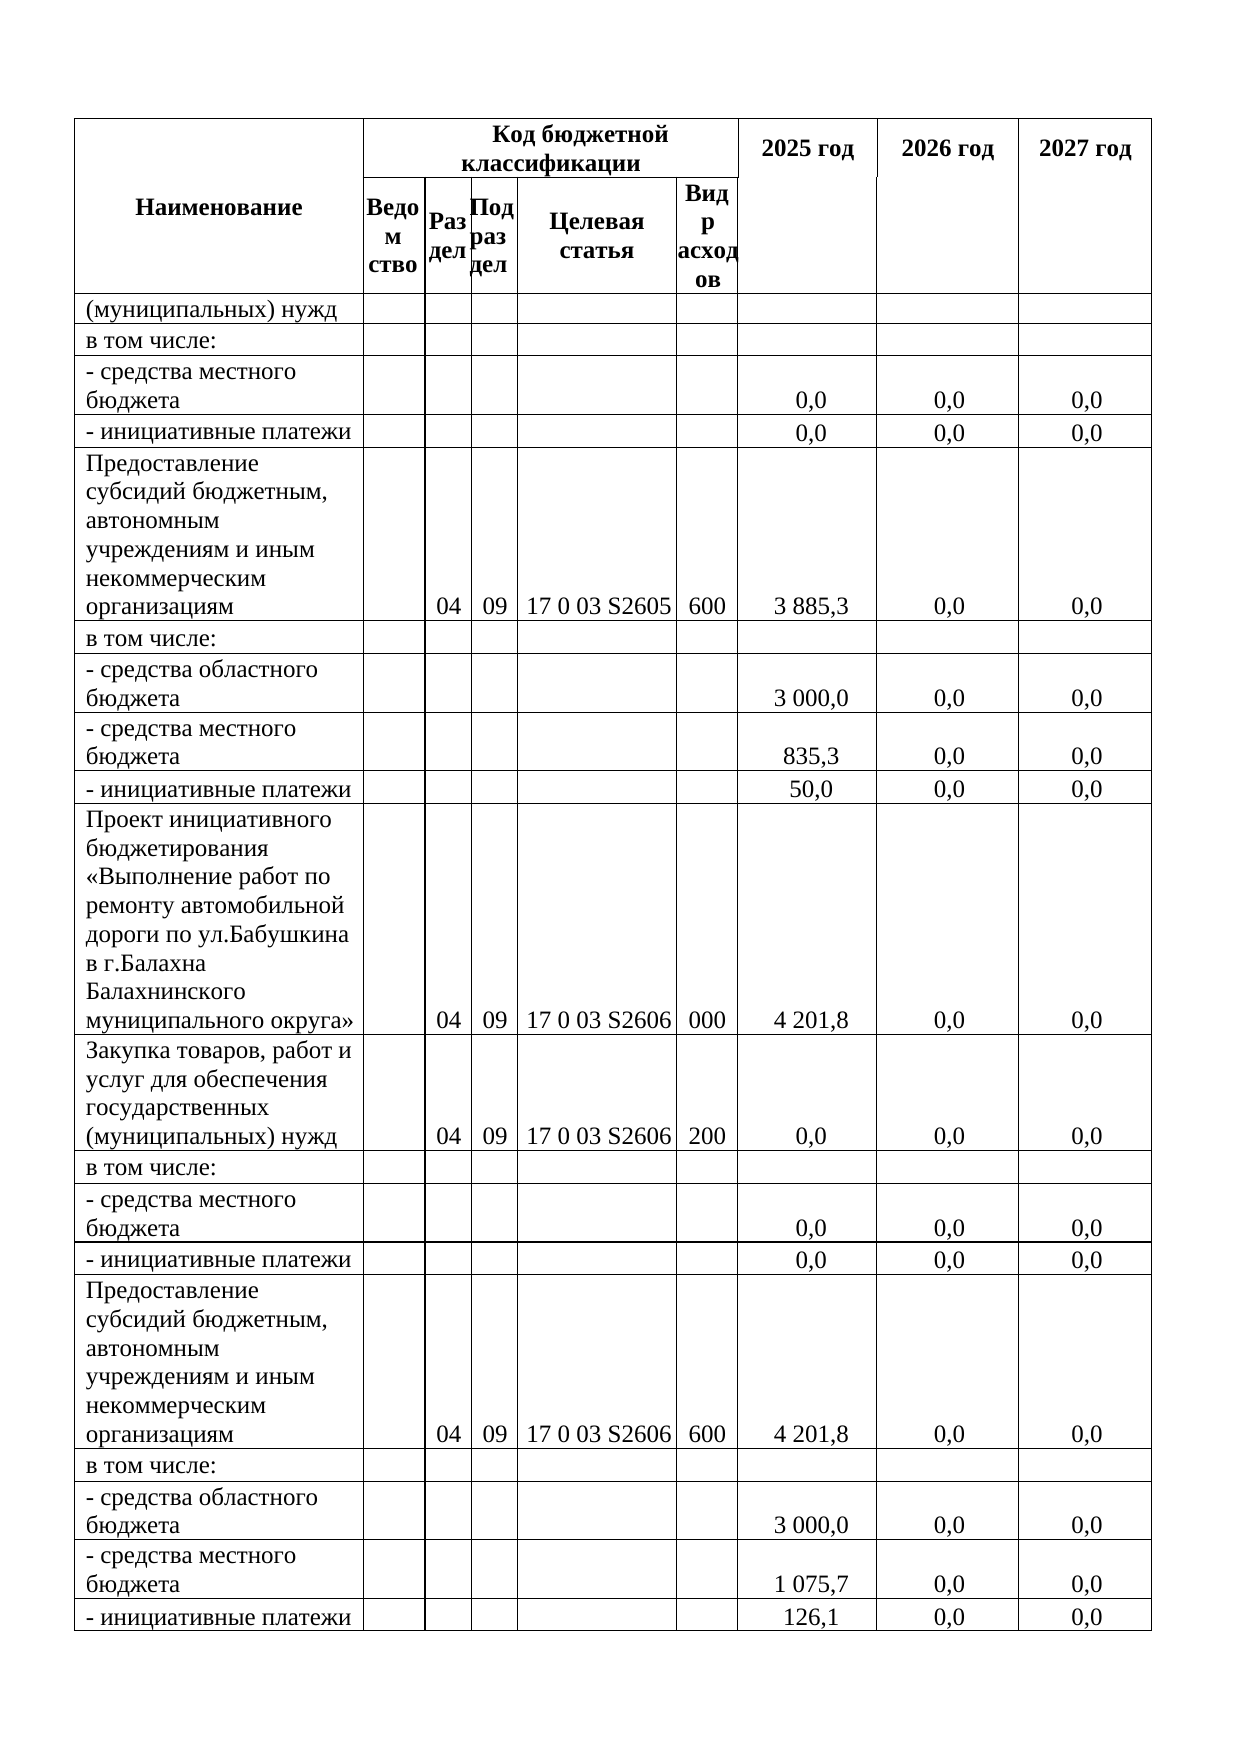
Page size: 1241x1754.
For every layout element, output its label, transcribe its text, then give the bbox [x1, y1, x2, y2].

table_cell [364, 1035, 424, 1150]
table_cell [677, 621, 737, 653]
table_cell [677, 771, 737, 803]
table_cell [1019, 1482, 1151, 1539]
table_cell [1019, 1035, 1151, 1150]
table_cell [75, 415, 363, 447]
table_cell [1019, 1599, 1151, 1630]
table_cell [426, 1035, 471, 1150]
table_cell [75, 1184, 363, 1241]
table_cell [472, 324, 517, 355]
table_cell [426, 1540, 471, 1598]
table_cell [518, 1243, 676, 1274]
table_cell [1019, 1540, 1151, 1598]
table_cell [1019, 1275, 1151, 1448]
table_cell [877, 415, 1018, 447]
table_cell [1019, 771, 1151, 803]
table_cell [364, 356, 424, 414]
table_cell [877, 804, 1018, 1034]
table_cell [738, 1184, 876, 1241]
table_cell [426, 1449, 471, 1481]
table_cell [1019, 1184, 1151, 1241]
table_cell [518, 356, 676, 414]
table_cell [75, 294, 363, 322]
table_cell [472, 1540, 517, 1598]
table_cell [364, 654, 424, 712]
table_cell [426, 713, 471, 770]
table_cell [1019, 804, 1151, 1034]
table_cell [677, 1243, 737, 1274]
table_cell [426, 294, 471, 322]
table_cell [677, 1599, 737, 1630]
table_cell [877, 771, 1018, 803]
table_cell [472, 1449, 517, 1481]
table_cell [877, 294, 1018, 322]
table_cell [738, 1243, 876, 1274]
table_cell Раз дел [426, 178, 471, 293]
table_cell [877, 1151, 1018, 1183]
table_header 2026 год [878, 119, 1018, 177]
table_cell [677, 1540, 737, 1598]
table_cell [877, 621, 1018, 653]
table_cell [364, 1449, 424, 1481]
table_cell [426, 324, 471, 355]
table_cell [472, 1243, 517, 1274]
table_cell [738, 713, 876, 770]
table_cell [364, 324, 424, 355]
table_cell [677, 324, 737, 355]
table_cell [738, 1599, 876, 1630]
table_cell Ведом ство [364, 178, 424, 293]
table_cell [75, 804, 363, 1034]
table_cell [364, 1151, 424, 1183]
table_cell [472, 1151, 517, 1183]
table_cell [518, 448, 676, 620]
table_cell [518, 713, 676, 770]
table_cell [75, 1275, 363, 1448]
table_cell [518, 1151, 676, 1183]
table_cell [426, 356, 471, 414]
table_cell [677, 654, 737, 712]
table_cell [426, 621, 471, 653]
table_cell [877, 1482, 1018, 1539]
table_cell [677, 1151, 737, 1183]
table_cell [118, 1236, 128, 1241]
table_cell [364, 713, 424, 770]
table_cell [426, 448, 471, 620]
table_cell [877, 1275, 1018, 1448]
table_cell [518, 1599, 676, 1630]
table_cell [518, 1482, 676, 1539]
table_cell [1019, 177, 1151, 293]
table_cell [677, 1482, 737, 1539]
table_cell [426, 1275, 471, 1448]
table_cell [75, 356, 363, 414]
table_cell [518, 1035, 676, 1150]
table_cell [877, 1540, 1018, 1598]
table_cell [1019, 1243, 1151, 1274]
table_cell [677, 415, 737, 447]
table_cell [877, 177, 1018, 293]
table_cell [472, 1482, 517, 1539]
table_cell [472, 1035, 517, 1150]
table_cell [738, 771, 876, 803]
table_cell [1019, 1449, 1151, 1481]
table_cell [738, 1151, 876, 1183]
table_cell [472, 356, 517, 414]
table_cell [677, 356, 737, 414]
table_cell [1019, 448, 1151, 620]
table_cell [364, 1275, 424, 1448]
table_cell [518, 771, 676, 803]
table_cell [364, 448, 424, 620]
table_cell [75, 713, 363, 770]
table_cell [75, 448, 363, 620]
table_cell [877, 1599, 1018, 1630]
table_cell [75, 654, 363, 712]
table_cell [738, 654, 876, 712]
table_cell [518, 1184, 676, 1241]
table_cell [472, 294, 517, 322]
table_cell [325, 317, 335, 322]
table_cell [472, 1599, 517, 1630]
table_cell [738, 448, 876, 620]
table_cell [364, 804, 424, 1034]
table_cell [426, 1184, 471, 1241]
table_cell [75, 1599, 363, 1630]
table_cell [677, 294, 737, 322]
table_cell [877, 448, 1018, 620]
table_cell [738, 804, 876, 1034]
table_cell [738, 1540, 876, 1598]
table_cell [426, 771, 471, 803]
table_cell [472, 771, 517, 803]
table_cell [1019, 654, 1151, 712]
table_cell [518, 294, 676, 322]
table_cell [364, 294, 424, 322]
table_cell Под раз дел [472, 178, 517, 293]
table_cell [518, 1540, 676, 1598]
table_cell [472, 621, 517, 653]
table_header Наименование [75, 119, 363, 293]
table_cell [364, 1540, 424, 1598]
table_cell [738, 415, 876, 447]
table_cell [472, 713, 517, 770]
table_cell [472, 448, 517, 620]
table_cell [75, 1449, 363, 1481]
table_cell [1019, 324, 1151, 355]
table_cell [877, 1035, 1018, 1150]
table_cell Целевая статья [518, 178, 676, 293]
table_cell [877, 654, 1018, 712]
table_header Код бюджетной классификации [364, 119, 738, 177]
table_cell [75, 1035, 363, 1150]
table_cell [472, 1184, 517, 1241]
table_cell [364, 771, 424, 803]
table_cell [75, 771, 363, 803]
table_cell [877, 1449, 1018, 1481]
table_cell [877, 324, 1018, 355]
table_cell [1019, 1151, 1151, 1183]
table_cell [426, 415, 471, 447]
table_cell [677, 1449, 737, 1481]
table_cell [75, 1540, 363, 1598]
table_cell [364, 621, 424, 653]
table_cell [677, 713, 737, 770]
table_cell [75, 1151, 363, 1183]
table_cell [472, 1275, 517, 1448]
table_header 2025 год [739, 119, 877, 177]
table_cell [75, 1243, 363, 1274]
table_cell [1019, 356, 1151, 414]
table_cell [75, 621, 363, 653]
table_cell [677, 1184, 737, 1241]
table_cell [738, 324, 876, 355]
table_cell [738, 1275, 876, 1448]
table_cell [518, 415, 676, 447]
table_cell [738, 177, 876, 293]
table_cell Вид расходов [677, 178, 737, 293]
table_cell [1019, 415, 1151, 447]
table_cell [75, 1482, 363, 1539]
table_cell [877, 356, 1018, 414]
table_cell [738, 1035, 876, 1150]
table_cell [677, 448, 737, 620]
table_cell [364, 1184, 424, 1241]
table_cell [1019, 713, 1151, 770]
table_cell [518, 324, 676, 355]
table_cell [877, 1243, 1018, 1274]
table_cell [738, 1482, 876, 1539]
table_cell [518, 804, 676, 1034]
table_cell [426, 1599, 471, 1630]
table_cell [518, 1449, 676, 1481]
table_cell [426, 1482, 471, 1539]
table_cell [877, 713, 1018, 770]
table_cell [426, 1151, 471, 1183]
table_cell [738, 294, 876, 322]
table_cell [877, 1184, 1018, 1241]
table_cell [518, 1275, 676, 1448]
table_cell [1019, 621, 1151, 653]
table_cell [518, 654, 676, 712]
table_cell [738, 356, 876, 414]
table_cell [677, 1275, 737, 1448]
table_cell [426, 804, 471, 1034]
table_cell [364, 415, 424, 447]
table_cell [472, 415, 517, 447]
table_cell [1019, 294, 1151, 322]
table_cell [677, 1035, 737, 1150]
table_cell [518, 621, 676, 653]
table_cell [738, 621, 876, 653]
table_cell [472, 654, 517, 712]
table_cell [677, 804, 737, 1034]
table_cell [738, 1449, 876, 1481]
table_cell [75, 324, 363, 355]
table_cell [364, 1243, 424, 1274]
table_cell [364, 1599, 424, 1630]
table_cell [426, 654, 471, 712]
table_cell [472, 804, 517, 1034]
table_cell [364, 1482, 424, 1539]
table_header 2027 год [1019, 119, 1151, 177]
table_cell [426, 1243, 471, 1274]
